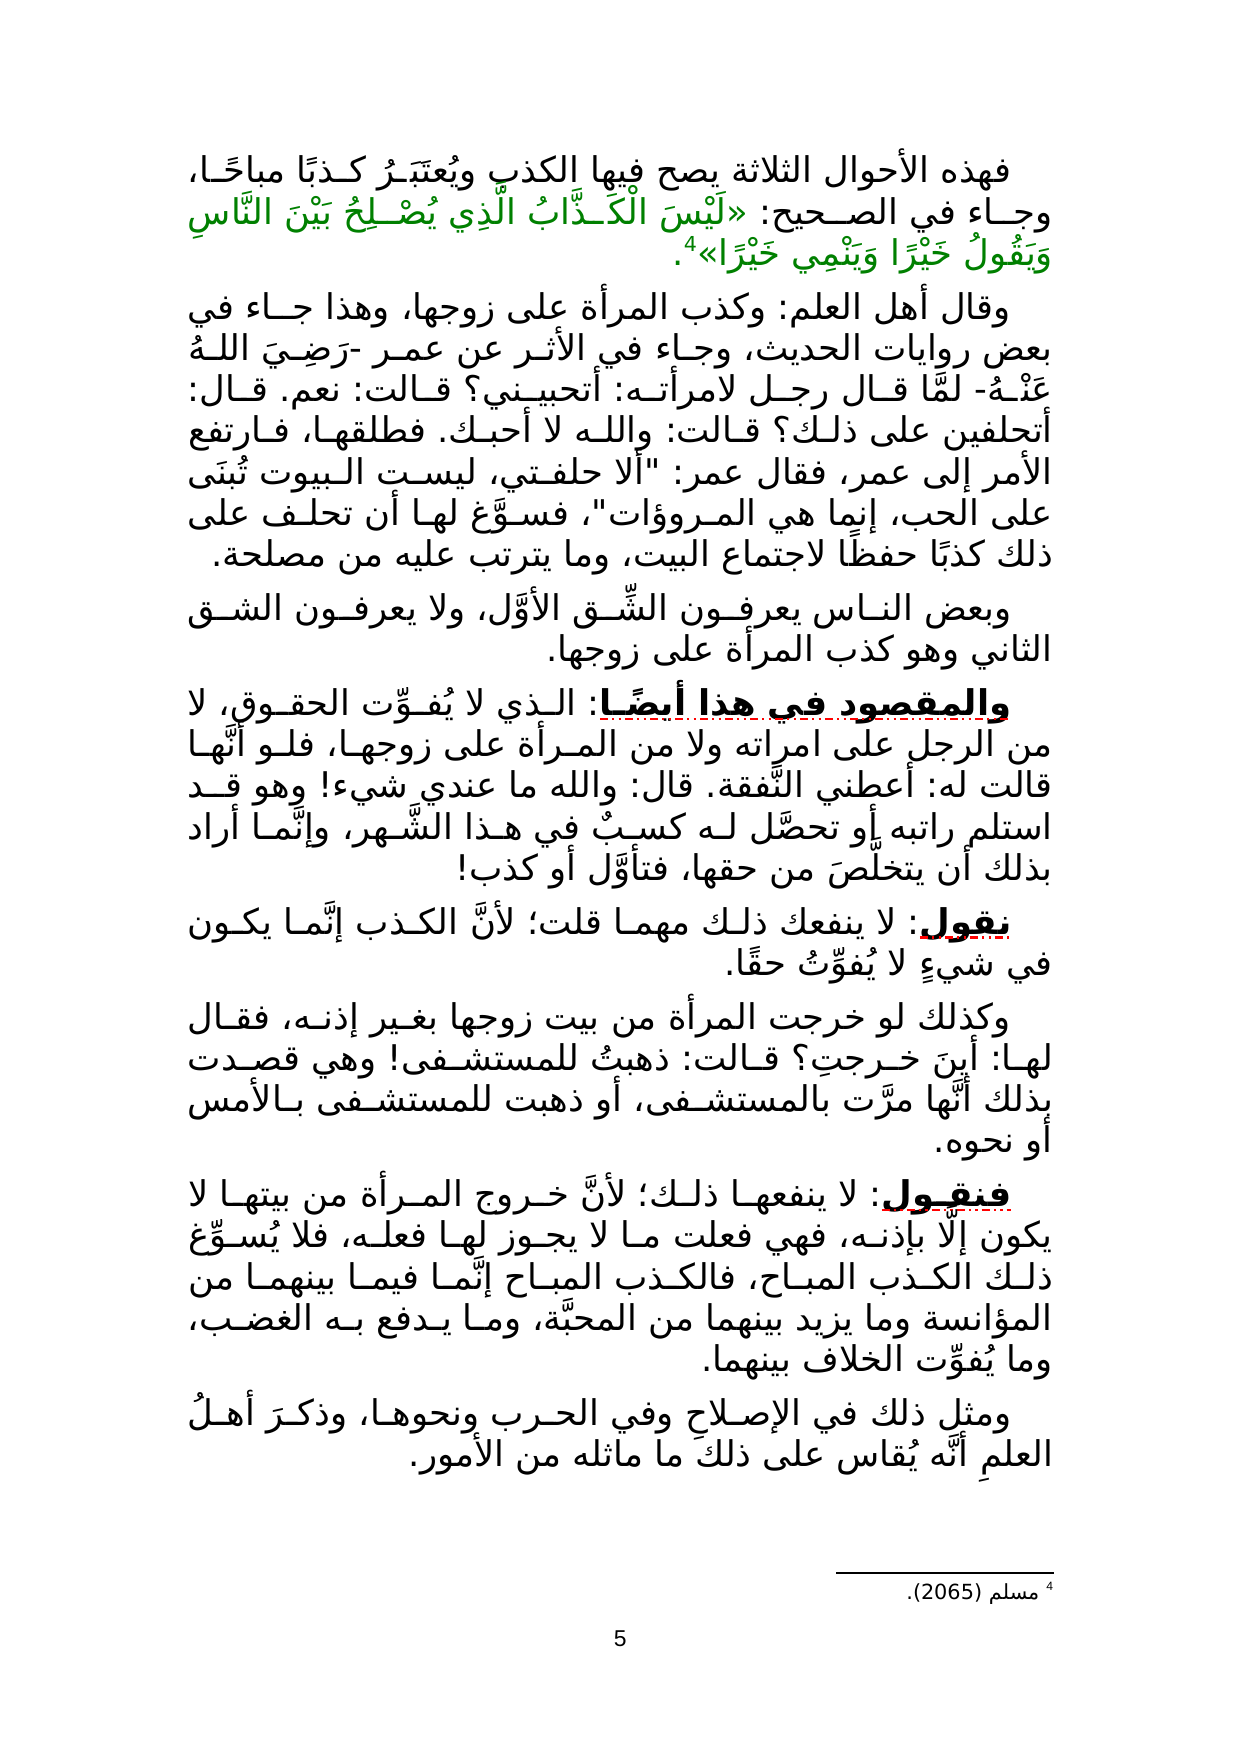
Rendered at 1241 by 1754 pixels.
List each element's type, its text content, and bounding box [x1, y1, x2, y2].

text فنقول: لا ينفعها ذلك؛ لأنَّ خروج المرأة من بيتها لا يكون إلَّا بإذنه، فهي فعلت ما لا يجوز لها فعله، فلا يُسوِّغ ذلك الكذب المباح، فالكذب المباح إنَّما فيما بينهما من المؤانسة وما يزيد بينهما من المحبَّة، وما يدفع به الغضب، وما يُفوِّت الخلاف بينهما. [187, 1174, 1053, 1380]
text وكذلك لو خرجت المرأة من بيت زوجها بغير إذنه، فقال لها: أينَ خرجتِ؟ قالت: ذهبتُ للمستشفى! وهي قصدت بذلك أنَّها مرَّت بالمستشفى، أو ذهبت للمستشفى بالأمس أو نحوه. [187, 996, 1053, 1161]
text فهذه الأحوال الثلاثة يصح فيها الكذب ويُعتَبَرُ كذبًا مباحًا، وجاء في الصحيح: «لَيْسَ الْكَذَّابُ الَّذِي يُصْلِحُ بَيْنَ النَّاسِ وَيَقُولُ خَيْرًا وَيَنْمِي خَيْرًا». [187, 150, 1053, 274]
text وبعض الناس يعرفون الشِّق الأوَّل، ولا يعرفون الشق الثاني وهو كذب المرأة على زوجها. [187, 587, 1053, 670]
text وقال أهل العلم: وكذب المرأة على زوجها، وهذا جاء في بعض روايات الحديث، وجاء في الأثر عن عمر -رَضِيَ اللهُ عَنْهُ- لمَّا قال رجل لامرأته: أتحبيني؟ قالت: نعم. قال: أتحلفين على ذلك؟ قالت: والله لا أحبك. فطلقها، فارتفع الأمر إلى عمر، فقال عمر: "ألا حلفتي، ليست البيوت تُبنَى على الحب، إنما هي المروؤات"، فسوَّغ لها أن تحلف على ذلك كذبًا حفظًا لاجتماع البيت، وما يترتب عليه من مصلحة. [187, 286, 1053, 575]
text والمقصود في هذا أيضًا: الذي لا يُفوِّت الحقوق، لا من الرجل على امراته ولا من المرأة على زوجها، فلو أنَّها قالت له: أعطني النَّفقة. قال: والله ما عندي شيء! وهو قد استلم راتبه أو تحصَّل له كسبٌ في هذا الشَّهر، وإنَّما أراد بذلك أن يتخلَّصَ من حقها، فتأوَّل أو كذب! [187, 682, 1053, 889]
text نقول: لا ينفعك ذلك مهما قلت؛ لأنَّ الكذب إنَّما يكون في شيءٍ لا يُفوِّتُ حقًا. [187, 901, 1053, 984]
text ومثل ذلك في الإصلاحِ وفي الحرب ونحوها، وذكرَ أهلُ العلمِ أنَّه يُقاس على ذلك ما ماثله من الأمور. [187, 1392, 1053, 1475]
